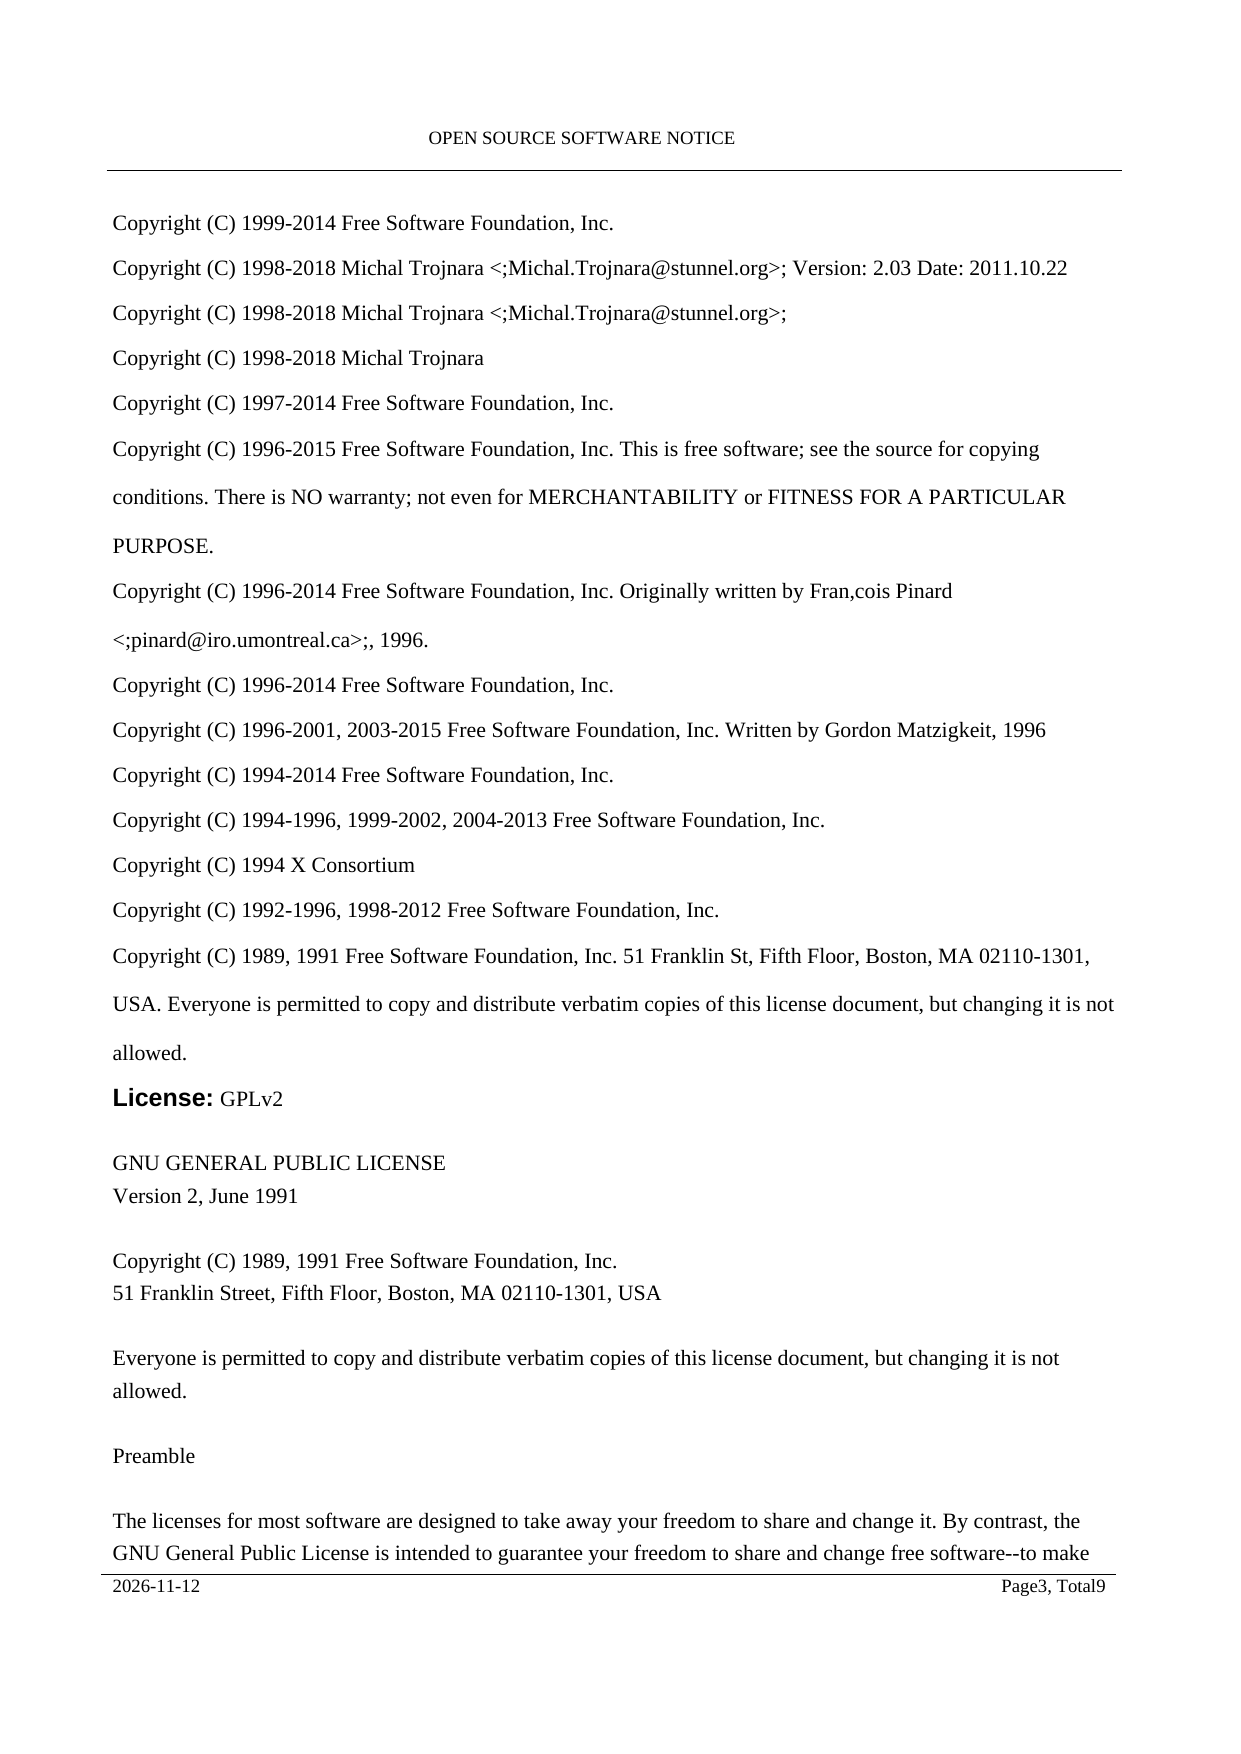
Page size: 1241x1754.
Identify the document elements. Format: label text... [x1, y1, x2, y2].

text Copyright (C) 1994-1996, 1999-2002, 2004-2013 Free Software Foundation, Inc. [112, 804, 1128, 836]
text Copyright (C) 1996-2014 Free Software Foundation, Inc. Originally written by Fran,cois Pinard <;pinard@iro.umontreal.ca>;, 1996. [112, 574, 1128, 656]
text Copyright (C) 1998-2018 Michal Trojnara [112, 342, 1128, 374]
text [112, 1082, 1128, 1569]
text Copyright (C) 1998-2018 Michal Trojnara <;Michal.Trojnara@stunnel.org>; [112, 297, 1128, 329]
text Copyright (C) 1998-2018 Michal Trojnara <;Michal.Trojnara@stunnel.org>; Version: 2.03 Date: 2011.10.22 [112, 251, 1128, 284]
text Copyright (C) 1989, 1991 Free Software Foundation, Inc. 51 Franklin St, Fifth Floor, Boston, MA 02110-1301, USA. Everyone is permitted to copy and distribute verbatim copies of this license document, but changing it is not allowed. [112, 939, 1128, 1069]
text Copyright (C) 1996-2014 Free Software Foundation, Inc. [112, 668, 1128, 701]
text Copyright (C) 1996-2015 Free Software Foundation, Inc. This is free software; see the source for copying conditions. There is NO warranty; not even for MERCHANTABILITY or FITNESS FOR A PARTICULAR PURPOSE. [112, 432, 1128, 562]
text Copyright (C) 1997-2014 Free Software Foundation, Inc. [112, 387, 1128, 419]
text Copyright (C) 1992-1996, 1998-2012 Free Software Foundation, Inc. [112, 894, 1128, 926]
text Copyright (C) 1994-2014 Free Software Foundation, Inc. [112, 758, 1128, 791]
text Copyright (C) 1996-2001, 2003-2015 Free Software Foundation, Inc. Written by Gordon Matzigkeit, 1996 [112, 713, 1128, 746]
text Copyright (C) 1999-2014 Free Software Foundation, Inc. [112, 206, 1128, 239]
text Copyright (C) 1994 X Consortium [112, 849, 1128, 881]
